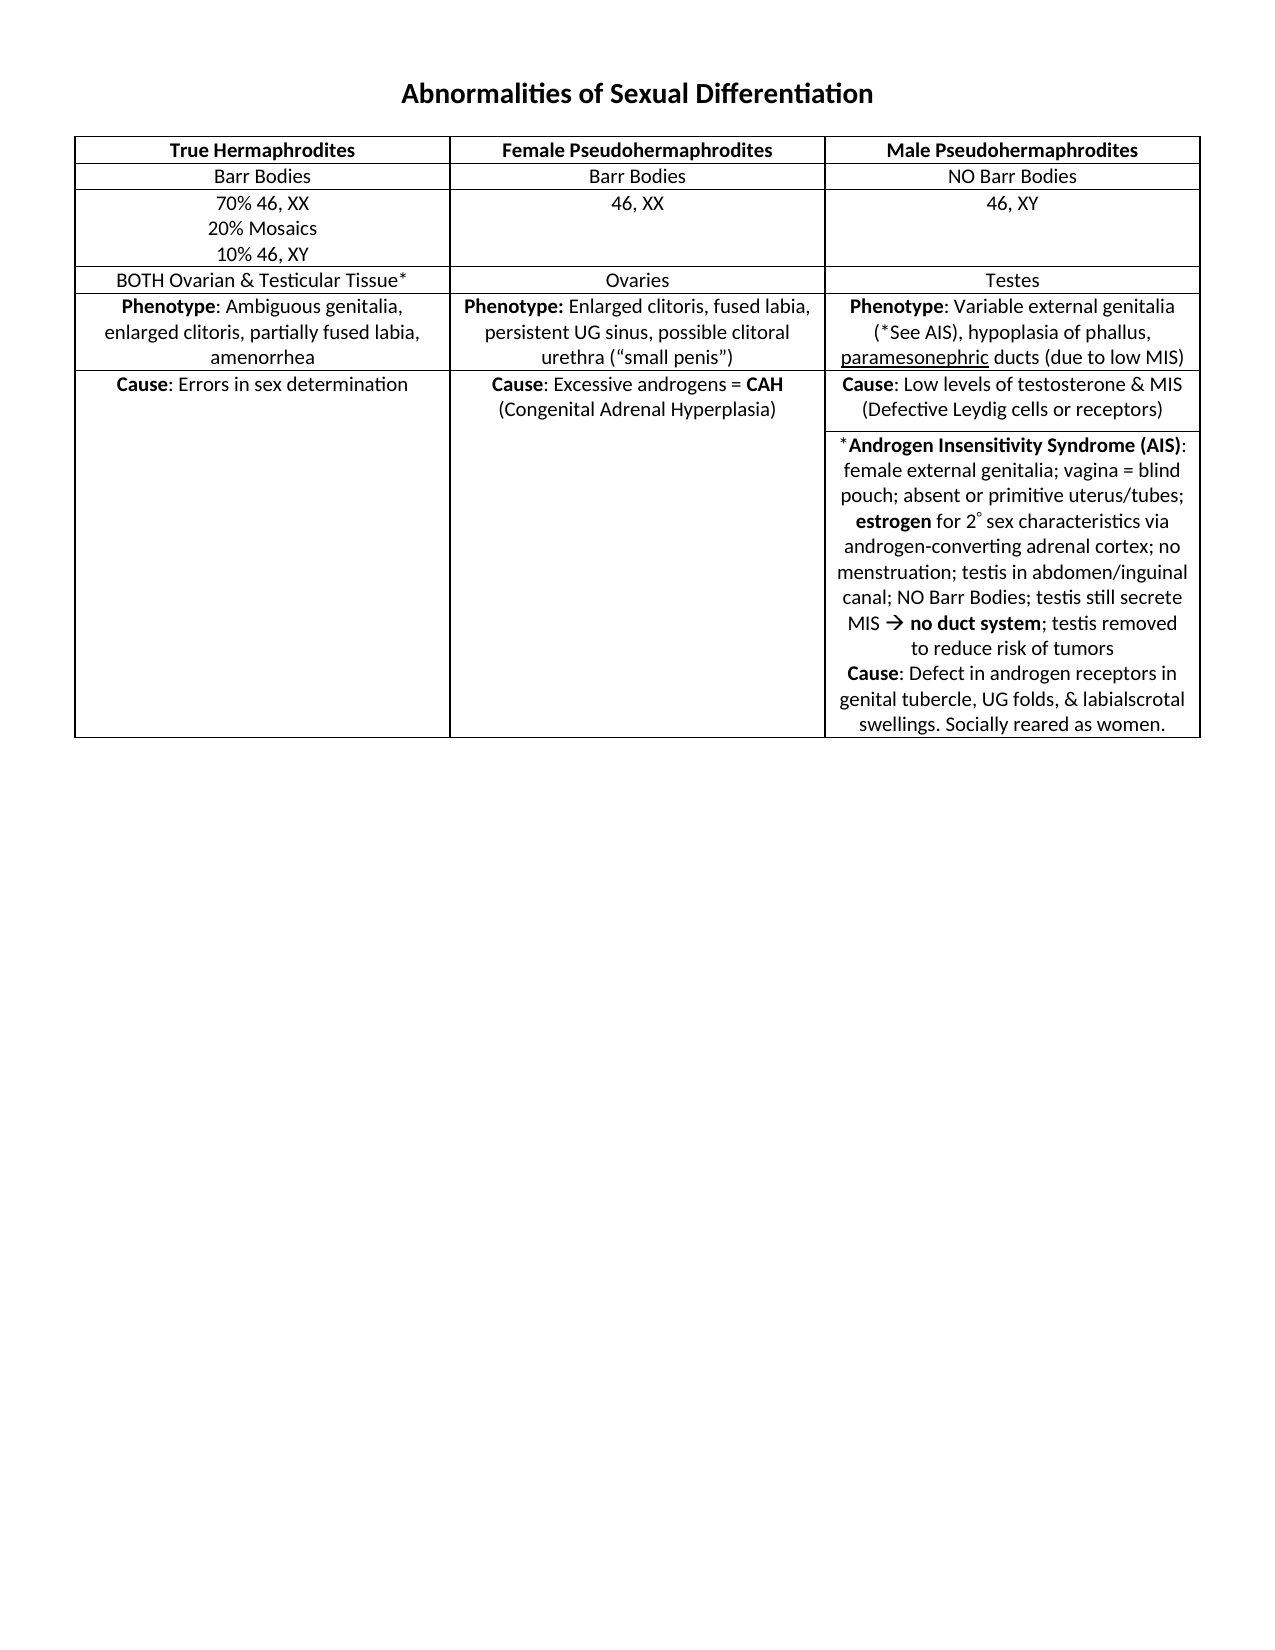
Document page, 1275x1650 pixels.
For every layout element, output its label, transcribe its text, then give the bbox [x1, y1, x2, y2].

table_cell Cause: Errors in sex determination [76, 371, 449, 737]
table_cell 46, XY [826, 190, 1199, 266]
table_cell Cause: Excessive androgens = CAH (Congenital Adrenal Hyperplasia) [451, 371, 824, 737]
table_cell Ovaries [451, 267, 824, 293]
table_cell Phenotype: Enlarged clitoris, fused labia, persistent UG sinus, possible clitoral urethra (“small penis”) [451, 294, 824, 370]
table_cell *Androgen Insensitivity Syndrome (AIS): female external genitalia; vagina = blind pouch; absent or primitive uterus/tubes; estrogen for 2 sex characteristics via androgen-converting adrenal cortex; no menstruation; testis in abdomen/inguinal canal; NO Barr Bodies; testis still secrete MIS no duct system; testis removed to reduce risk of tumors Cause: Defect in androgen receptors in genital tubercle, UG folds, & labialscrotal swellings. Socially reared as women. [826, 432, 1199, 737]
table_cell 70% 46, XX 20% Mosaics 10% 46, XY [76, 190, 449, 266]
table_header True Hermaphrodites [76, 137, 449, 162]
table_cell Barr Bodies [76, 164, 449, 189]
table_header Female Pseudohermaphrodites [451, 137, 824, 162]
table_cell Testes [826, 267, 1199, 293]
table_cell 46, XX [451, 190, 824, 266]
table_cell NO Barr Bodies [826, 164, 1199, 189]
table_cell Phenotype: Ambiguous genitalia, enlarged clitoris, partially fused labia, amenorrhea [76, 294, 449, 370]
text Abnormalities of Sexual Differentiation [150, 75, 1125, 111]
table_cell Cause: Low levels of testosterone & MIS (Defective Leydig cells or receptors) [826, 371, 1199, 431]
table_cell Phenotype: Variable external genitalia (*See AIS), hypoplasia of phallus, paramesonephric ducts (due to low MIS) [826, 294, 1199, 370]
table_cell Barr Bodies [451, 164, 824, 189]
table_header Male Pseudohermaphrodites [826, 137, 1199, 162]
table_cell BOTH Ovarian & Testicular Tissue* [76, 267, 449, 293]
